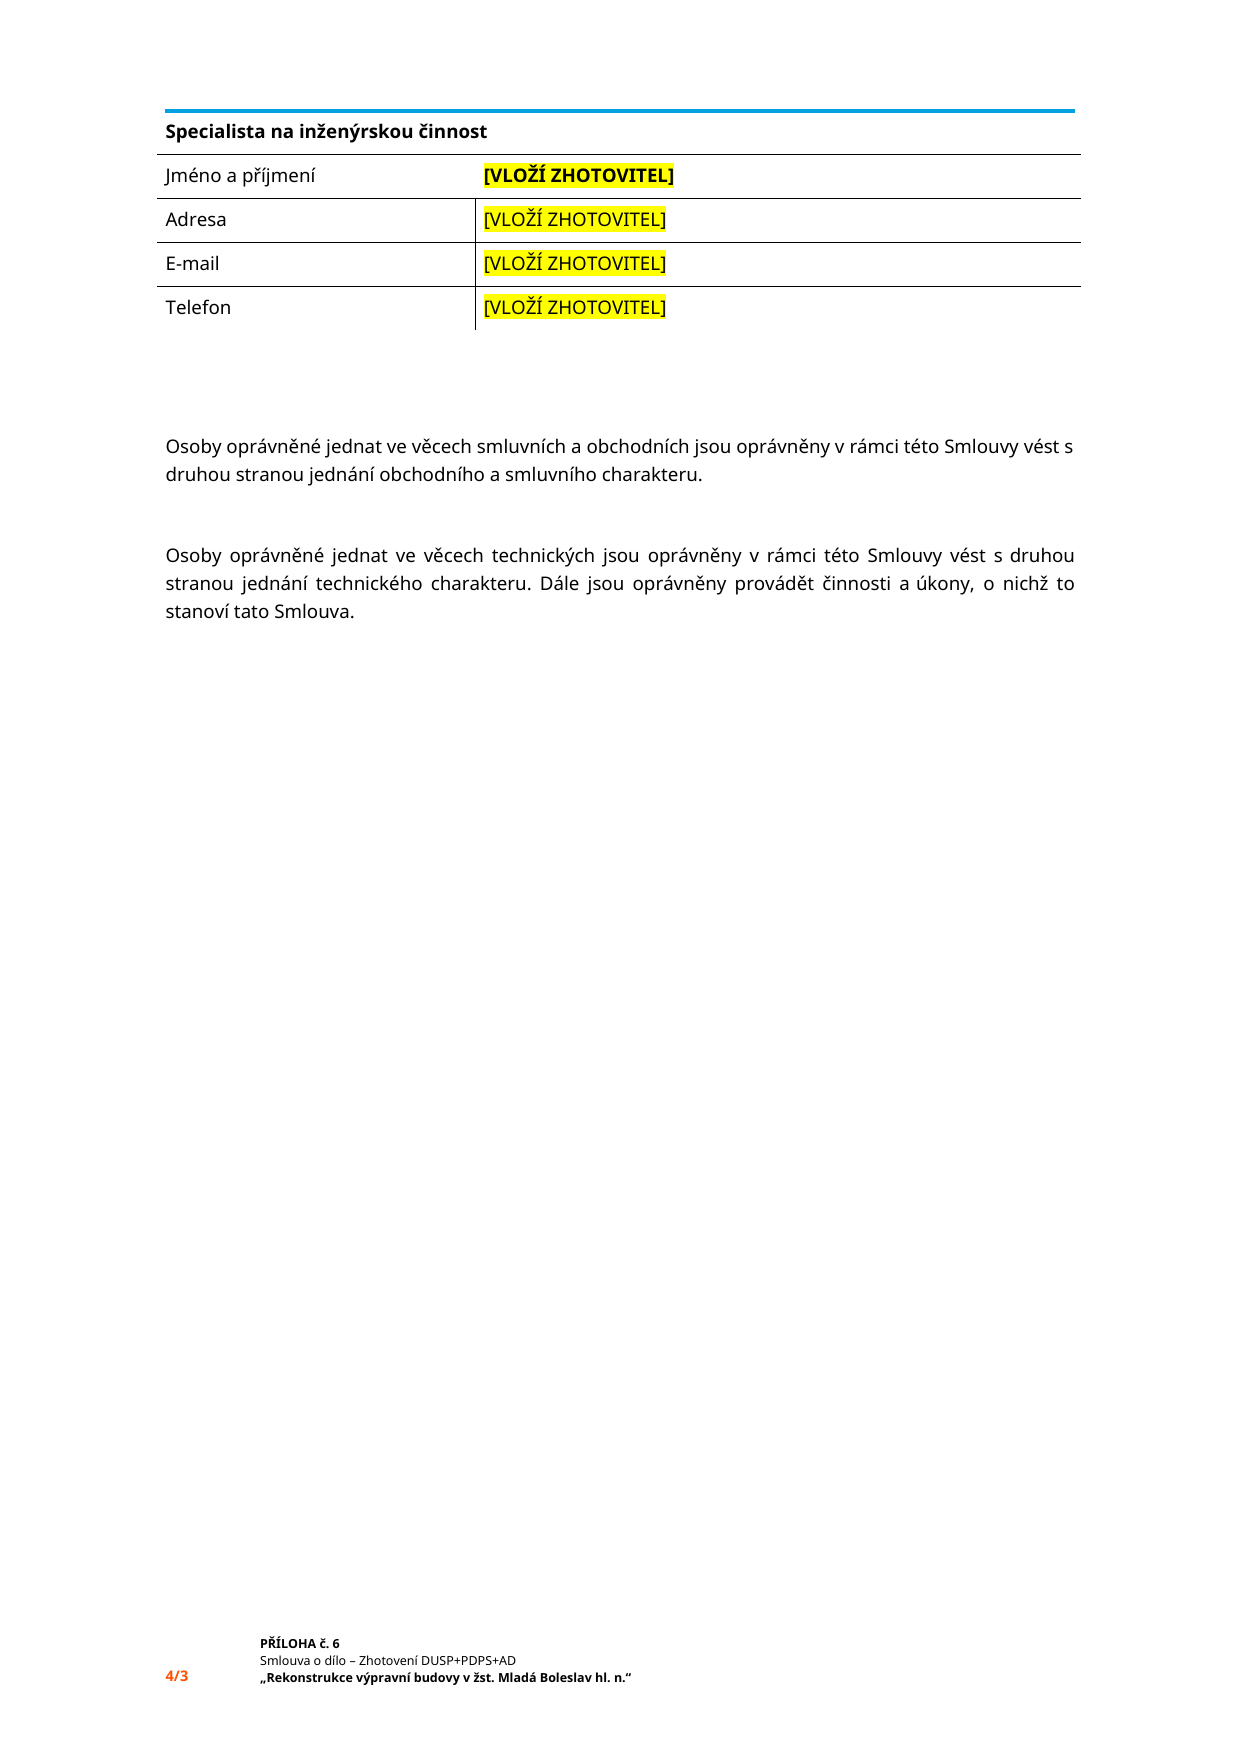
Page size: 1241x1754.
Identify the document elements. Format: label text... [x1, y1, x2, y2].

table_cell Telefon [157, 287, 475, 329]
table_cell Adresa [157, 199, 475, 242]
table_header Jméno a příjmení [157, 155, 475, 198]
table_cell [VLOŽÍ ZHOTOVITEL] [476, 243, 1081, 286]
table_cell [VLOŽÍ ZHOTOVITEL] [476, 199, 1081, 242]
text Specialista na inženýrskou činnost [165, 113, 1075, 144]
table_header [VLOŽÍ ZHOTOVITEL] [475, 155, 1081, 198]
text Osoby oprávněné jednat ve věcech technických jsou oprávněny v rámci této Smlouvy vést s druhou stranou jednání technického charakteru. Dále jsou oprávněny provádět činnosti a úkony, o nichž to stanoví tato Smlouva. [165, 543, 1075, 624]
text Osoby oprávněné jednat ve věcech smluvních a obchodních jsou oprávněny v rámci této Smlouvy vést s druhou stranou jednání obchodního a smluvního charakteru. [165, 434, 1075, 487]
table_cell [VLOŽÍ ZHOTOVITEL] [476, 287, 1081, 329]
table_cell E-mail [157, 243, 475, 286]
